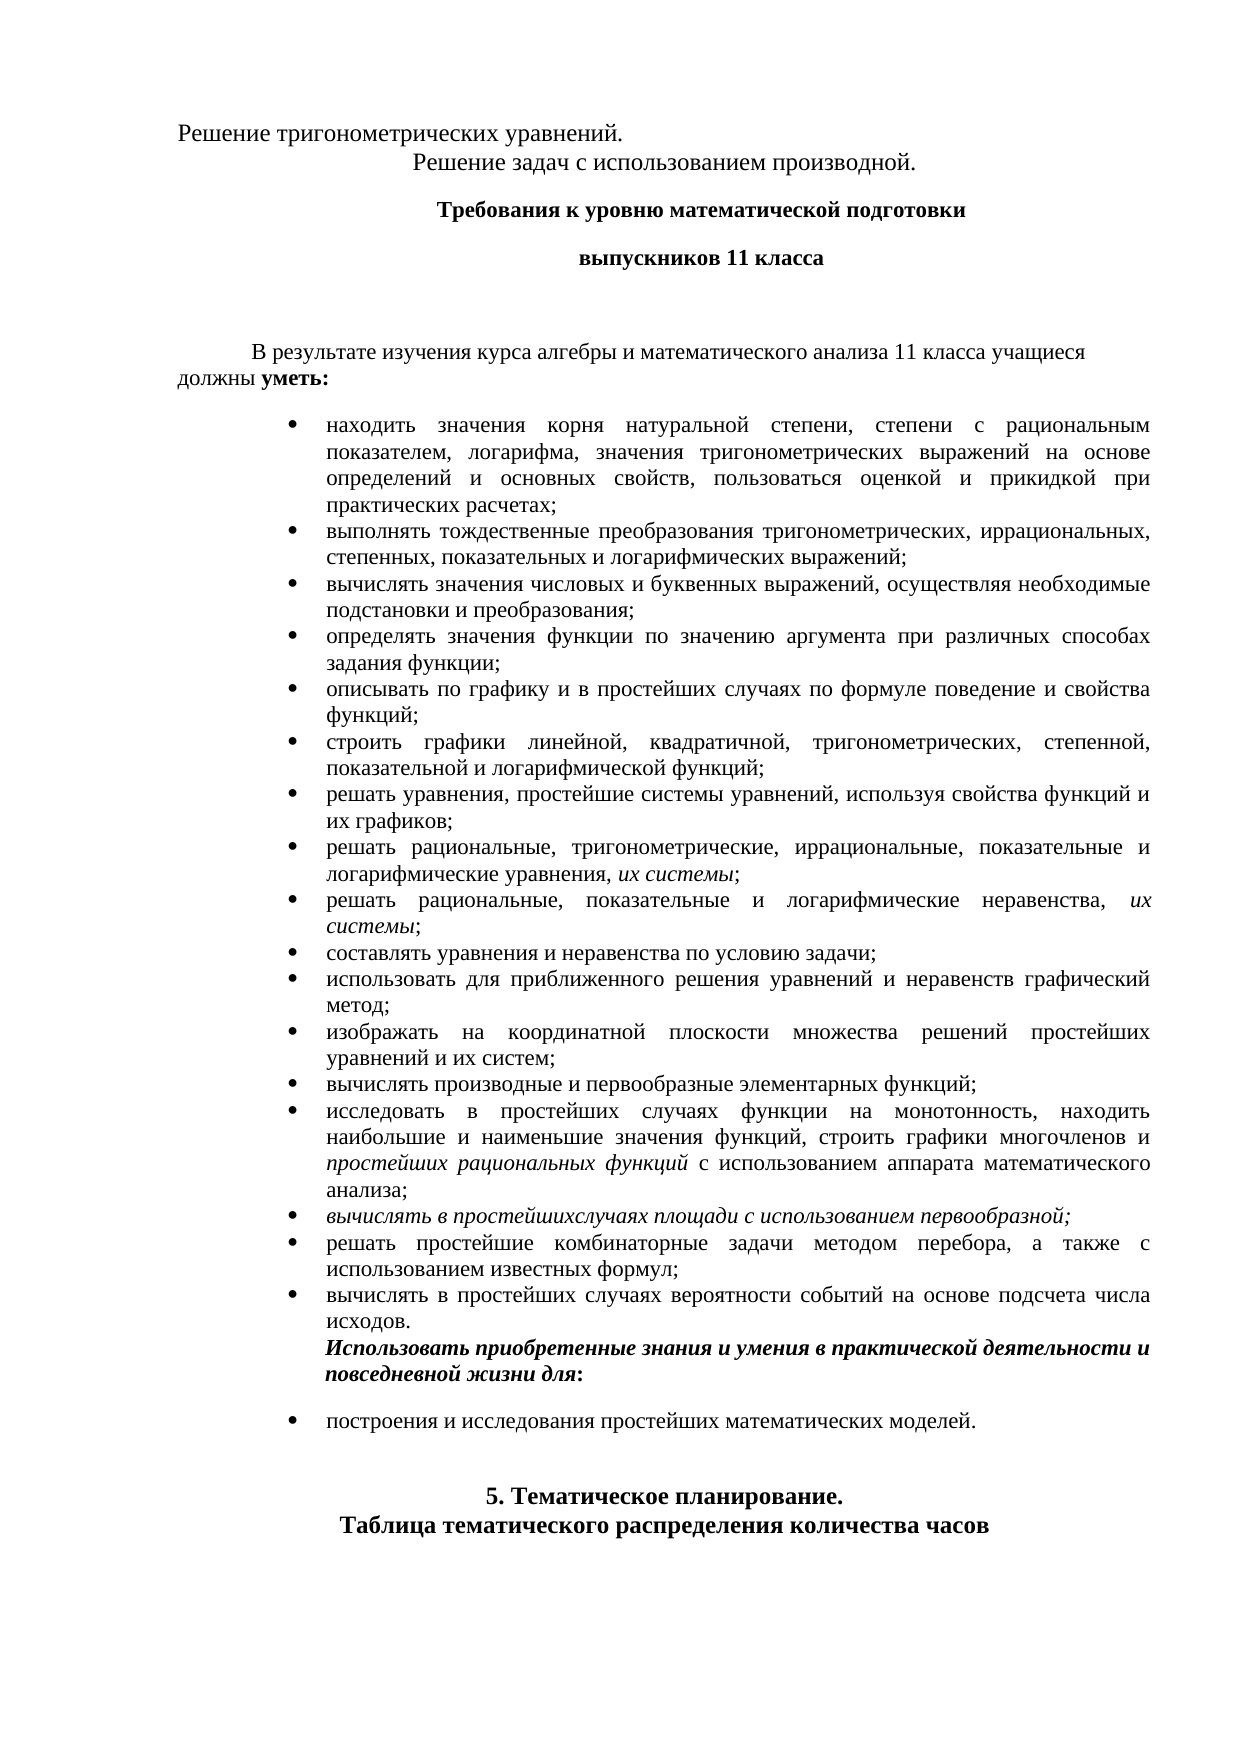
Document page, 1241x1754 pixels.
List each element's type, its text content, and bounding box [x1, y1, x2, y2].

list решать рациональные, тригонометрические, иррациональные, показательные и логарифмические уравнения, их системы; [288, 833, 1152, 886]
text Решение тригонометрических уравнений. [177, 118, 1152, 147]
list описывать по графику и в простейших случаях по формуле поведение и свойства функций; [288, 675, 1152, 728]
text Таблица тематического распределения количества часов [177, 1510, 1152, 1538]
list находить значения корня натуральной степени, степени с рациональным показателем, логарифма, значения тригонометрических выражений на основе определений и основных свойств, пользоваться оценкой и прикидкой при практических расчетах; [288, 412, 1152, 517]
text Требования к уровню математической подготовки [177, 196, 1152, 223]
text 5. Тематическое планирование. [177, 1481, 1152, 1510]
list составлять уравнения и неравенства по условию задачи; [288, 939, 1152, 965]
list решать рациональные, показательные и логарифмические неравенства, их системы; [288, 886, 1152, 939]
text Решение задач с использованием производной. [177, 147, 1152, 176]
list решать простейшие комбинаторные задачи методом перебора, а также с использованием известных формул; [288, 1228, 1152, 1281]
list использовать для приближенного решения уравнений и неравенств графический метод; [288, 965, 1152, 1018]
list выполнять тождественные преобразования тригонометрических, иррациональных, степенных, показательных и логарифмических выражений; [288, 517, 1152, 570]
list вычислять в простейших случаях вероятности событий на основе подсчета числа исходов. [288, 1281, 1152, 1334]
list вычислять значения числовых и буквенных выражений, осуществляя необходимые подстановки и преобразования; [288, 570, 1152, 622]
list решать уравнения, простейшие системы уравнений, используя свойства функций и их графиков; [288, 781, 1152, 833]
list изображать на координатной плоскости множества решений простейших уравнений и их систем; [288, 1018, 1152, 1070]
text Использовать приобретенные знания и умения в практической деятельности и повседневной жизни для: [325, 1334, 1152, 1387]
list вычислять производные и первообразные элементарных функций; [288, 1070, 1152, 1097]
list строить графики линейной, квадратичной, тригонометрических, степенной, показательной и логарифмической функций; [288, 728, 1152, 781]
text В результате изучения курса алгебры и математического анализа 11 класса учащиеся должны уметь: [177, 338, 1152, 391]
list исследовать в простейших случаях функции на монотонность, находить наибольшие и наименьшие значения функций, строить графики многочленов и простейших рациональных функций с использованием аппарата математического анализа; [288, 1097, 1152, 1202]
text выпускников 11 класса [177, 244, 1152, 270]
list вычислять в простейшихслучаях площади с использованием первообразной; [288, 1202, 1152, 1228]
list определять значения функции по значению аргумента при различных способах задания функции; [288, 622, 1152, 675]
list построения и исследования простейших математических моделей. [288, 1407, 1152, 1434]
